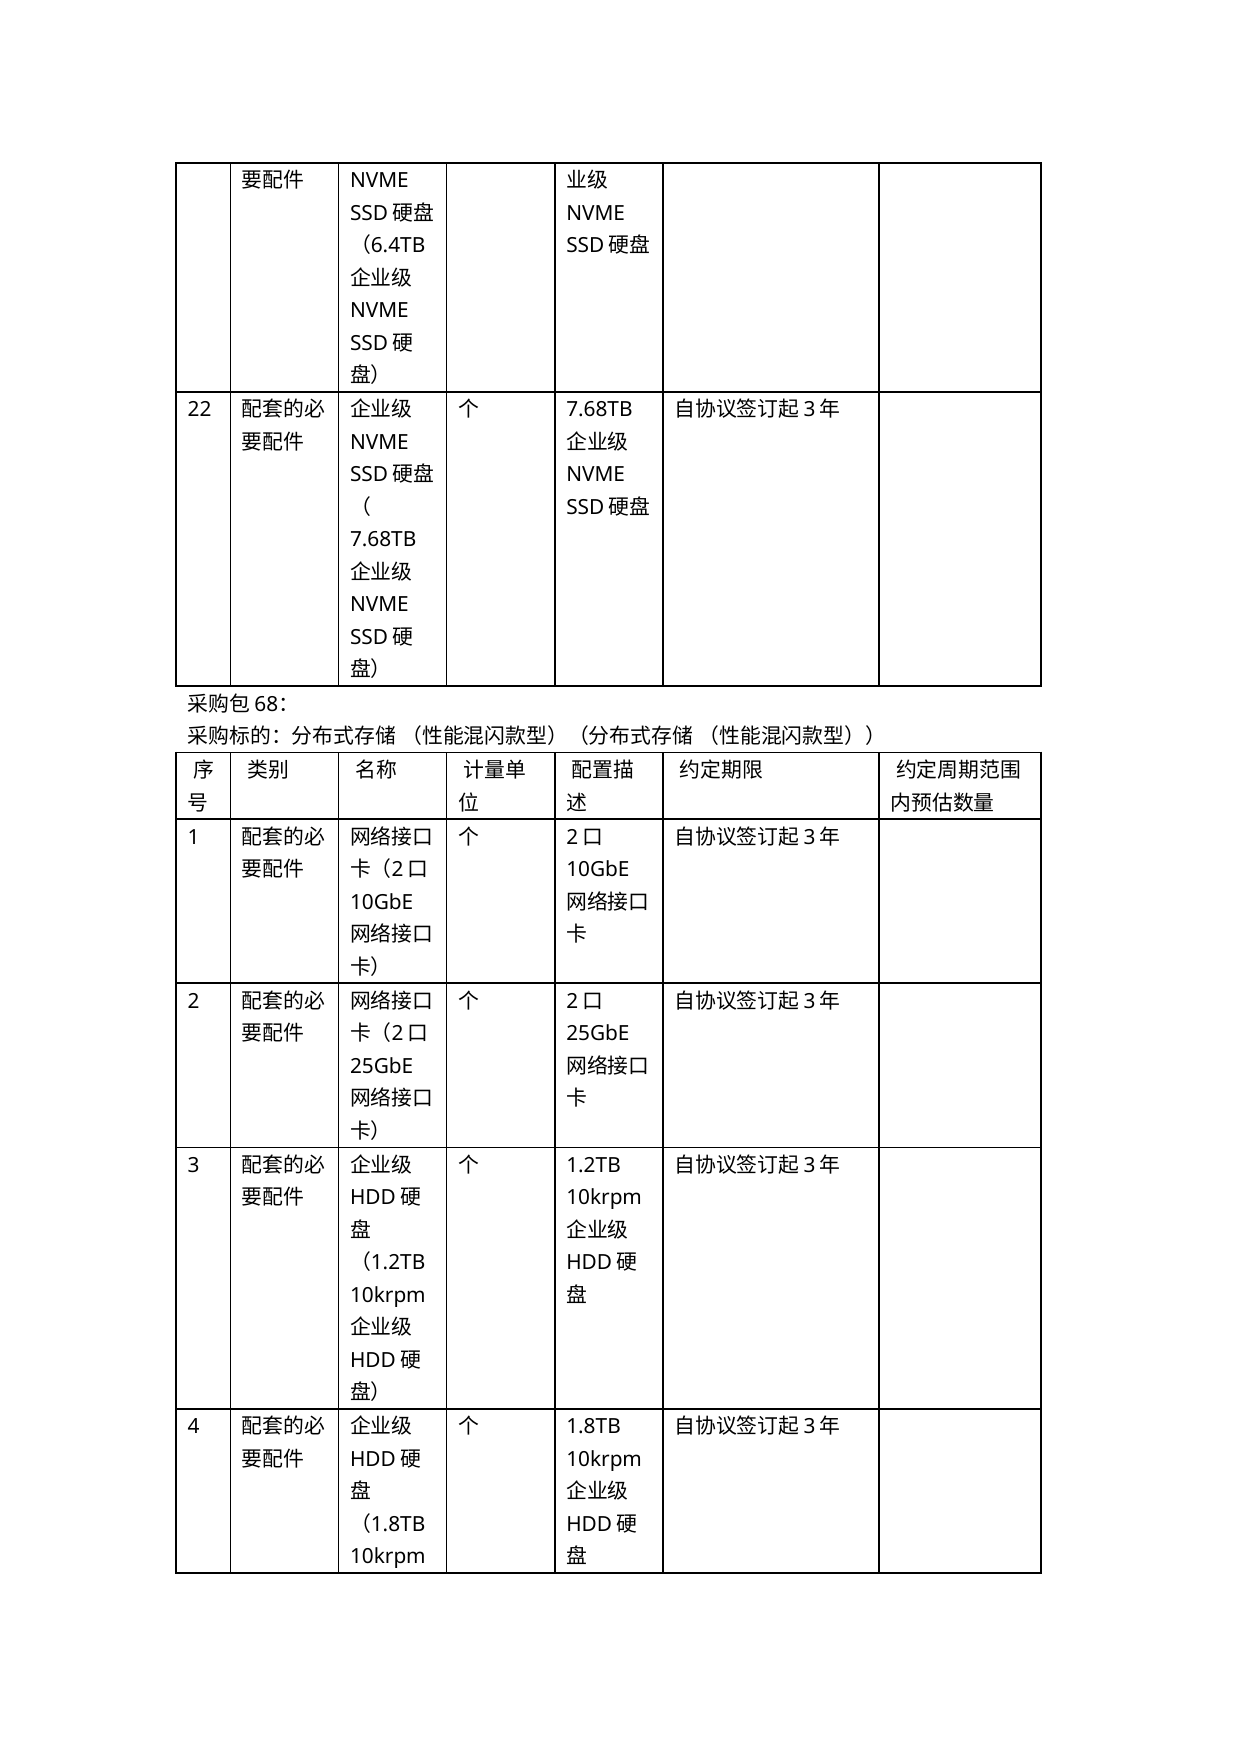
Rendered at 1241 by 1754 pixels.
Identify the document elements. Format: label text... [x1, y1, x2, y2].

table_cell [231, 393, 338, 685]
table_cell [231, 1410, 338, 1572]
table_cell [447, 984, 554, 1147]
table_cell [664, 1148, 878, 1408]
text 采购包68： [187, 687, 1053, 719]
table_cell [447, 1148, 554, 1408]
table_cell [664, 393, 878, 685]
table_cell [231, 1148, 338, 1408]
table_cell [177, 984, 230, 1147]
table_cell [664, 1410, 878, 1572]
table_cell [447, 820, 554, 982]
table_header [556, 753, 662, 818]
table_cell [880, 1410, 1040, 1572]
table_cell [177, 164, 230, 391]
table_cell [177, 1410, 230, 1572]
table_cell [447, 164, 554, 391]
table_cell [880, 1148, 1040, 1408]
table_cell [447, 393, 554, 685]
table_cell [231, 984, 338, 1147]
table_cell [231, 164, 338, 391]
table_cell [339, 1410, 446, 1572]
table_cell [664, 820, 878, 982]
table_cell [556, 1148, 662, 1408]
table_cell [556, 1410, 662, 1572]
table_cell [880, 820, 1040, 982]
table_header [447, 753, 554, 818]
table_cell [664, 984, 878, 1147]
text 采购标的：分布式存储 （性能混闪款型）（分布式存储 （性能混闪款型）） [187, 719, 1053, 752]
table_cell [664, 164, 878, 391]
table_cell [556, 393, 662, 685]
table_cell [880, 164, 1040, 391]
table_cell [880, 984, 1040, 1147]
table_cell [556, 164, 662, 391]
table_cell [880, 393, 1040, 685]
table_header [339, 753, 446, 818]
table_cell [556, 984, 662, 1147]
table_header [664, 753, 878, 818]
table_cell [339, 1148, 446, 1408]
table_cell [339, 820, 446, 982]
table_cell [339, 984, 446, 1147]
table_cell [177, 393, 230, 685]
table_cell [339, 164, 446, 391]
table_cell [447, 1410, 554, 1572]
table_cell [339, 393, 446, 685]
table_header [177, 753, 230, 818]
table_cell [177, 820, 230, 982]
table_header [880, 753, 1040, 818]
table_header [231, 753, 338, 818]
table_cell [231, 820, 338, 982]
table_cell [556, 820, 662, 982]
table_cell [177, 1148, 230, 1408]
